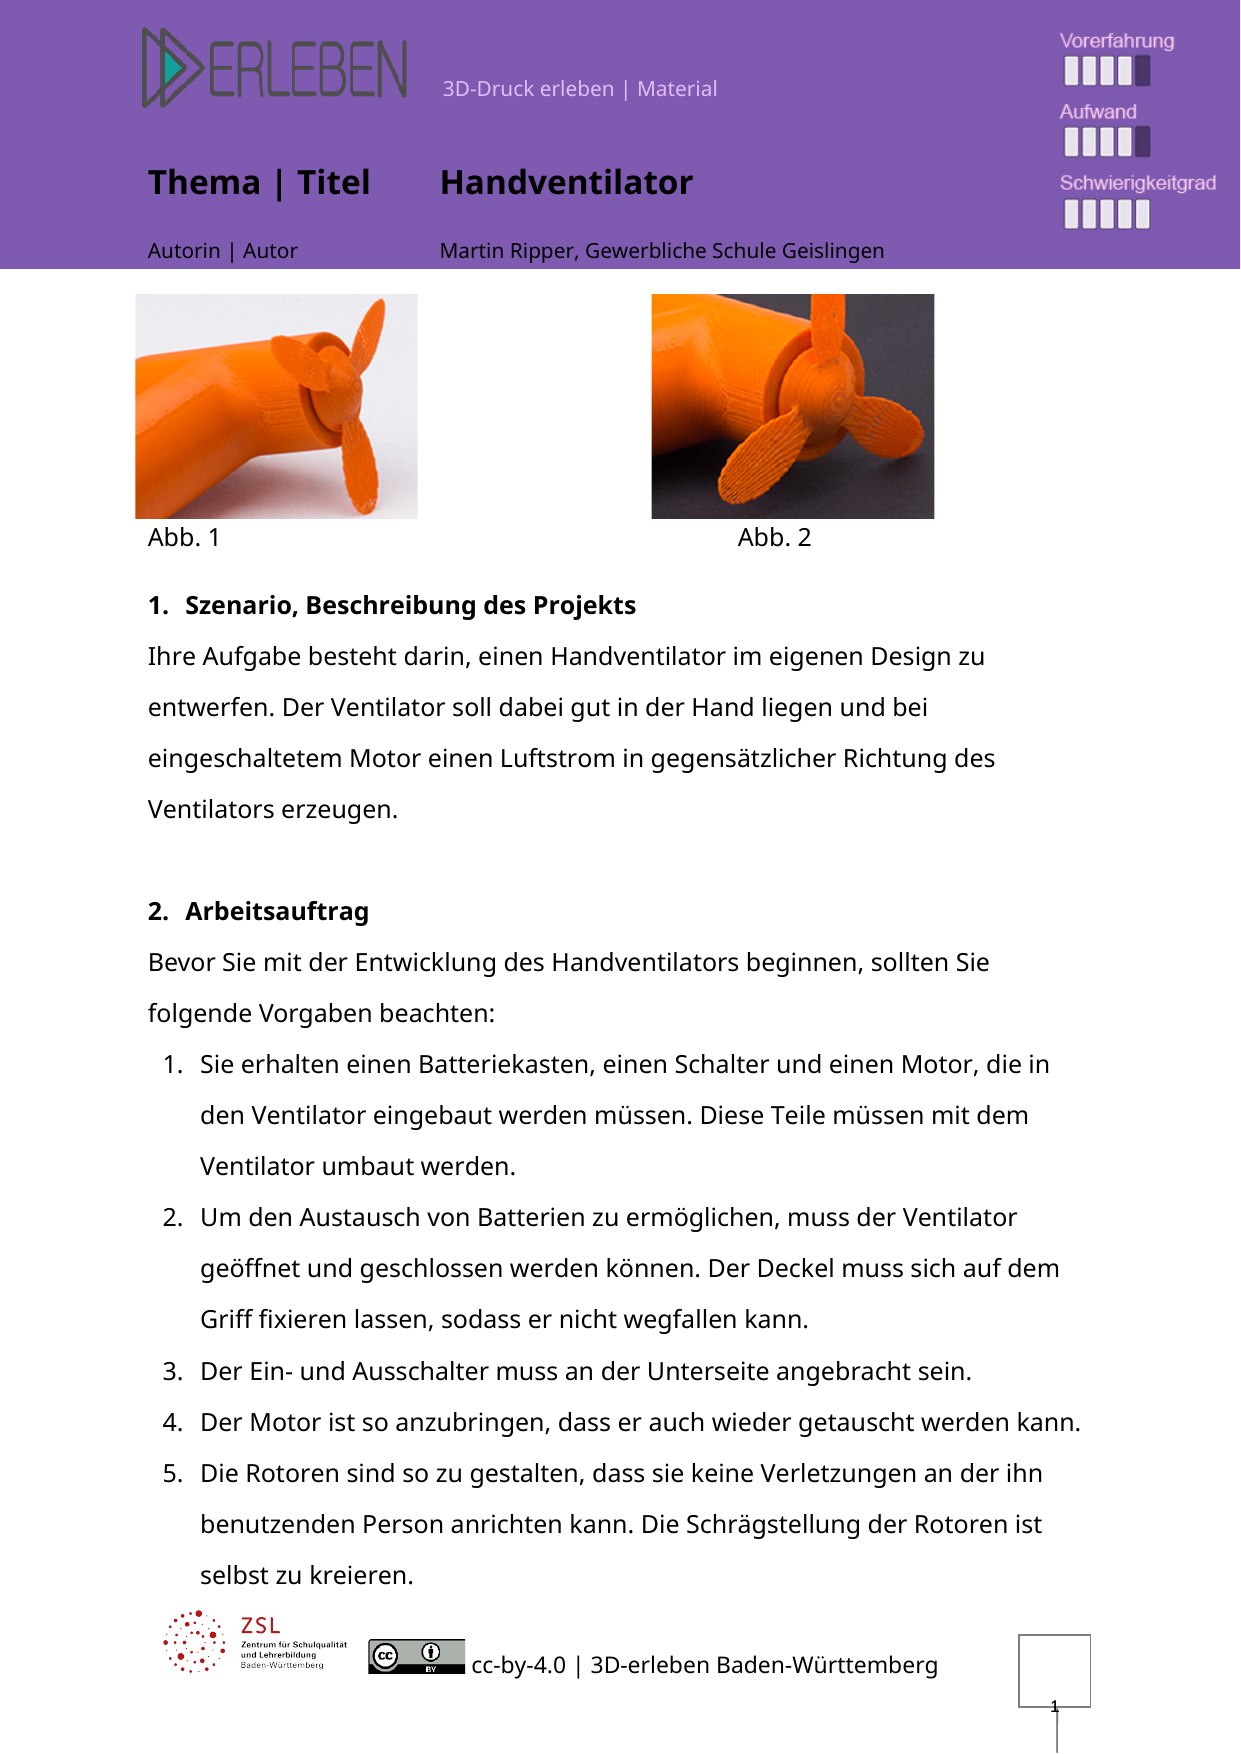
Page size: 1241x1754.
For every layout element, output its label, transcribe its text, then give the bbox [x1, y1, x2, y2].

subtitle Bevor Sie mit der Entwicklung des Handventilators beginnen, sollten Sie folgende Vorgaben beachten: [148, 945, 1093, 1030]
list Der Ein- und Ausschalter muss an der Unterseite angebracht sein. [162, 1353, 1093, 1387]
list Szenario, Beschreibung des Projekts [148, 588, 1093, 622]
picture [147, 1595, 363, 1674]
text Abb. 1 Abb. 2 [148, 349, 1093, 553]
list Die Rotoren sind so zu gestalten, dass sie keine Verletzungen an der ihn benutzenden Person anrichten kann. Die Schrägstellung der Rotoren ist selbst zu kreieren. [162, 1455, 1093, 1591]
picture [135, 294, 418, 519]
list Arbeitsauftrag [148, 894, 1093, 928]
picture [651, 294, 935, 519]
picture [368, 1639, 466, 1674]
list Sie erhalten einen Batteriekasten, einen Schalter und einen Motor, die in den Ventilator eingebaut werden müssen. Diese Teile müssen mit dem Ventilator umbaut werden. [162, 1047, 1093, 1183]
list Der Motor ist so anzubringen, dass er auch wieder getauscht werden kann. [162, 1404, 1093, 1438]
picture [0, 0, 1241, 269]
text Ihre Aufgabe besteht darin, einen Handventilator im eigenen Design zu entwerfen. Der Ventilator soll dabei gut in der Hand liegen und bei eingeschaltetem Motor einen Luftstrom in gegensätzlicher Richtung des Ventilators erzeugen. [148, 639, 1093, 826]
list Um den Austausch von Batterien zu ermöglichen, muss der Ventilator geöffnet und geschlossen werden können. Der Deckel muss sich auf dem Griff fixieren lassen, sodass er nicht wegfallen kann. [162, 1200, 1093, 1336]
